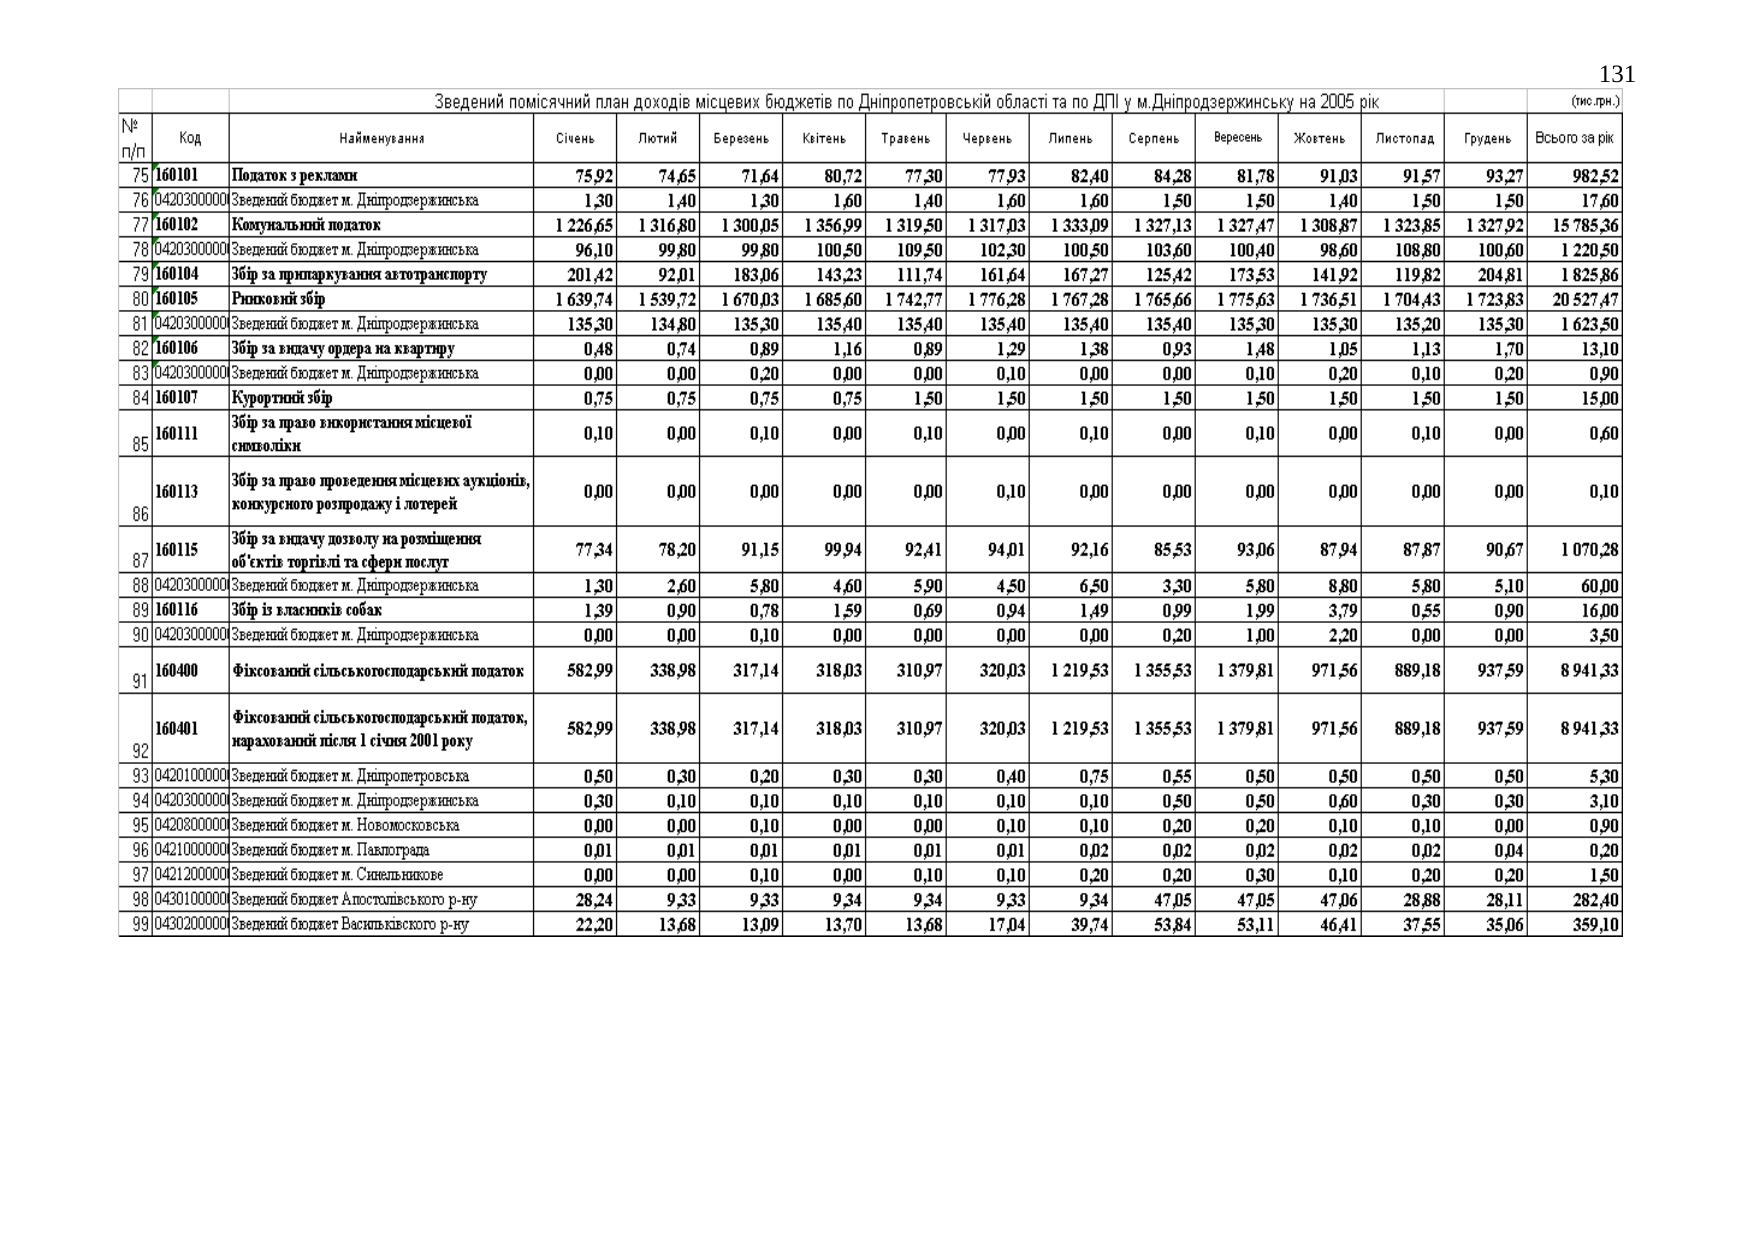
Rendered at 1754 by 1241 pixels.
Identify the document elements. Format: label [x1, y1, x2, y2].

picture [118, 88, 1623, 937]
